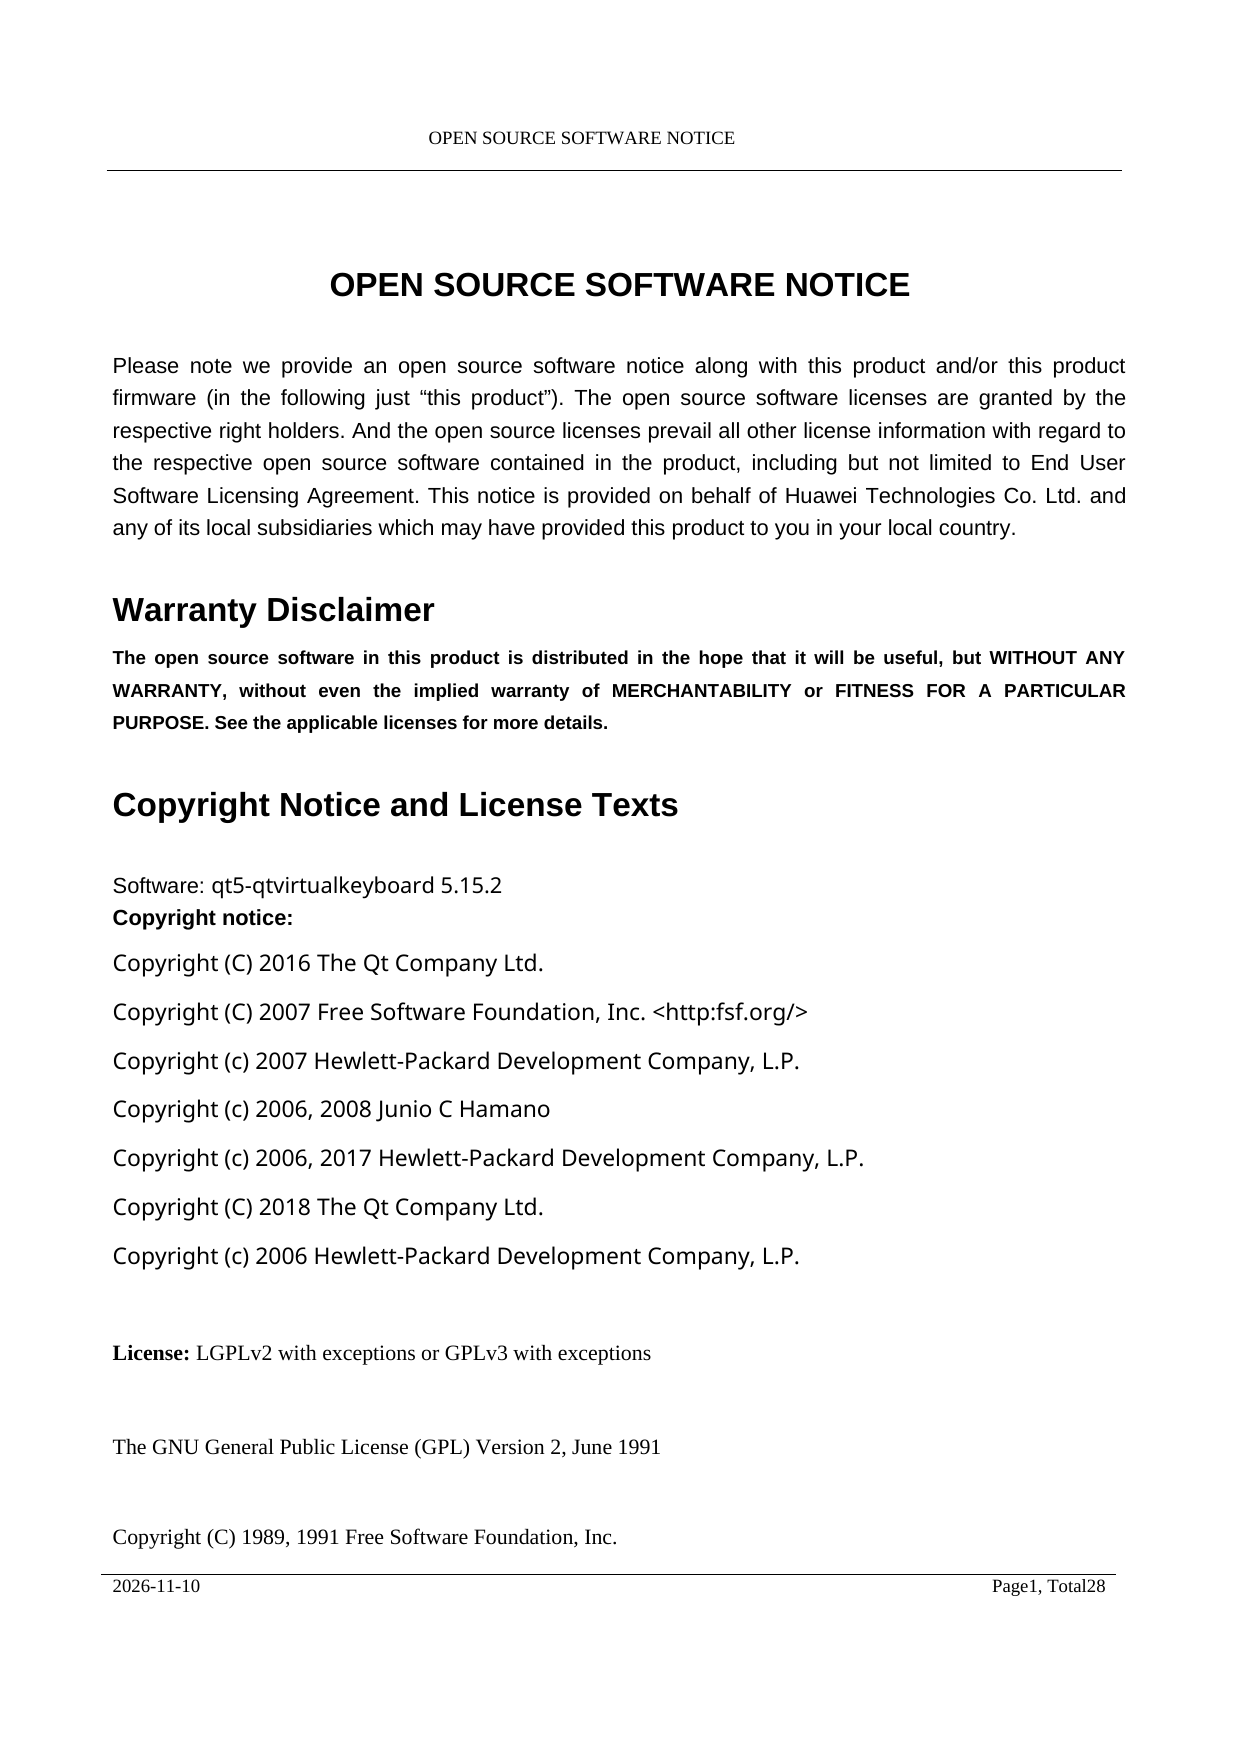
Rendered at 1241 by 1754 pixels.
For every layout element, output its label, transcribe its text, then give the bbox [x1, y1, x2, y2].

text License: LGPLv2 with exceptions or GPLv3 with exceptions [112, 1337, 1128, 1369]
text Copyright (C) 2016 The Qt Company Ltd. Copyright (C) 2007 Free Software Foundation, Inc. <http:fsf.org/> Copyright (c) 2007 Hewlett-Packard Development Company, L.P. Copyright (c) 2006, 2008 Junio C Hamano Copyright (c) 2006, 2017 Hewlett-Packard Development Company, L.P. Copyright (C) 2018 The Qt Company Ltd. Copyright (c) 2006 Hewlett-Packard Development Company, L.P. [112, 947, 1128, 1320]
text Software: qt5-qtvirtualkeyboard 5.15.2 [112, 869, 1128, 901]
text Copyright Notice and License Texts [112, 771, 1128, 836]
text Copyright notice: [112, 901, 1128, 934]
text Warranty Disclaimer [112, 576, 1128, 641]
text Copyright (C) 1989, 1991 Free Software Foundation, Inc. [112, 1521, 1128, 1553]
text Please note we provide an open source software notice along with this product and/or this product firmware (in the following just “this product”). The open source software licenses are granted by the respective right holders. And the open source licenses prevail all other license information with regard to the respective open source software contained in the product, including but not limited to End User Software Licensing Agreement. This notice is provided on behalf of Huawei Technologies Co. Ltd. and any of its local subsidiaries which may have provided this product to you in your local country. [112, 349, 1128, 544]
text The open source software in this product is distributed in the hope that it will be useful, but WITHOUT ANY WARRANTY, without even the implied warranty of MERCHANTABILITY or FITNESS FOR A PARTICULAR PURPOSE. See the applicable licenses for more details. [112, 641, 1128, 739]
text OPEN SOURCE SOFTWARE NOTICE [112, 251, 1128, 316]
text The GNU General Public License (GPL) Version 2, June 1991 [112, 1382, 1128, 1463]
